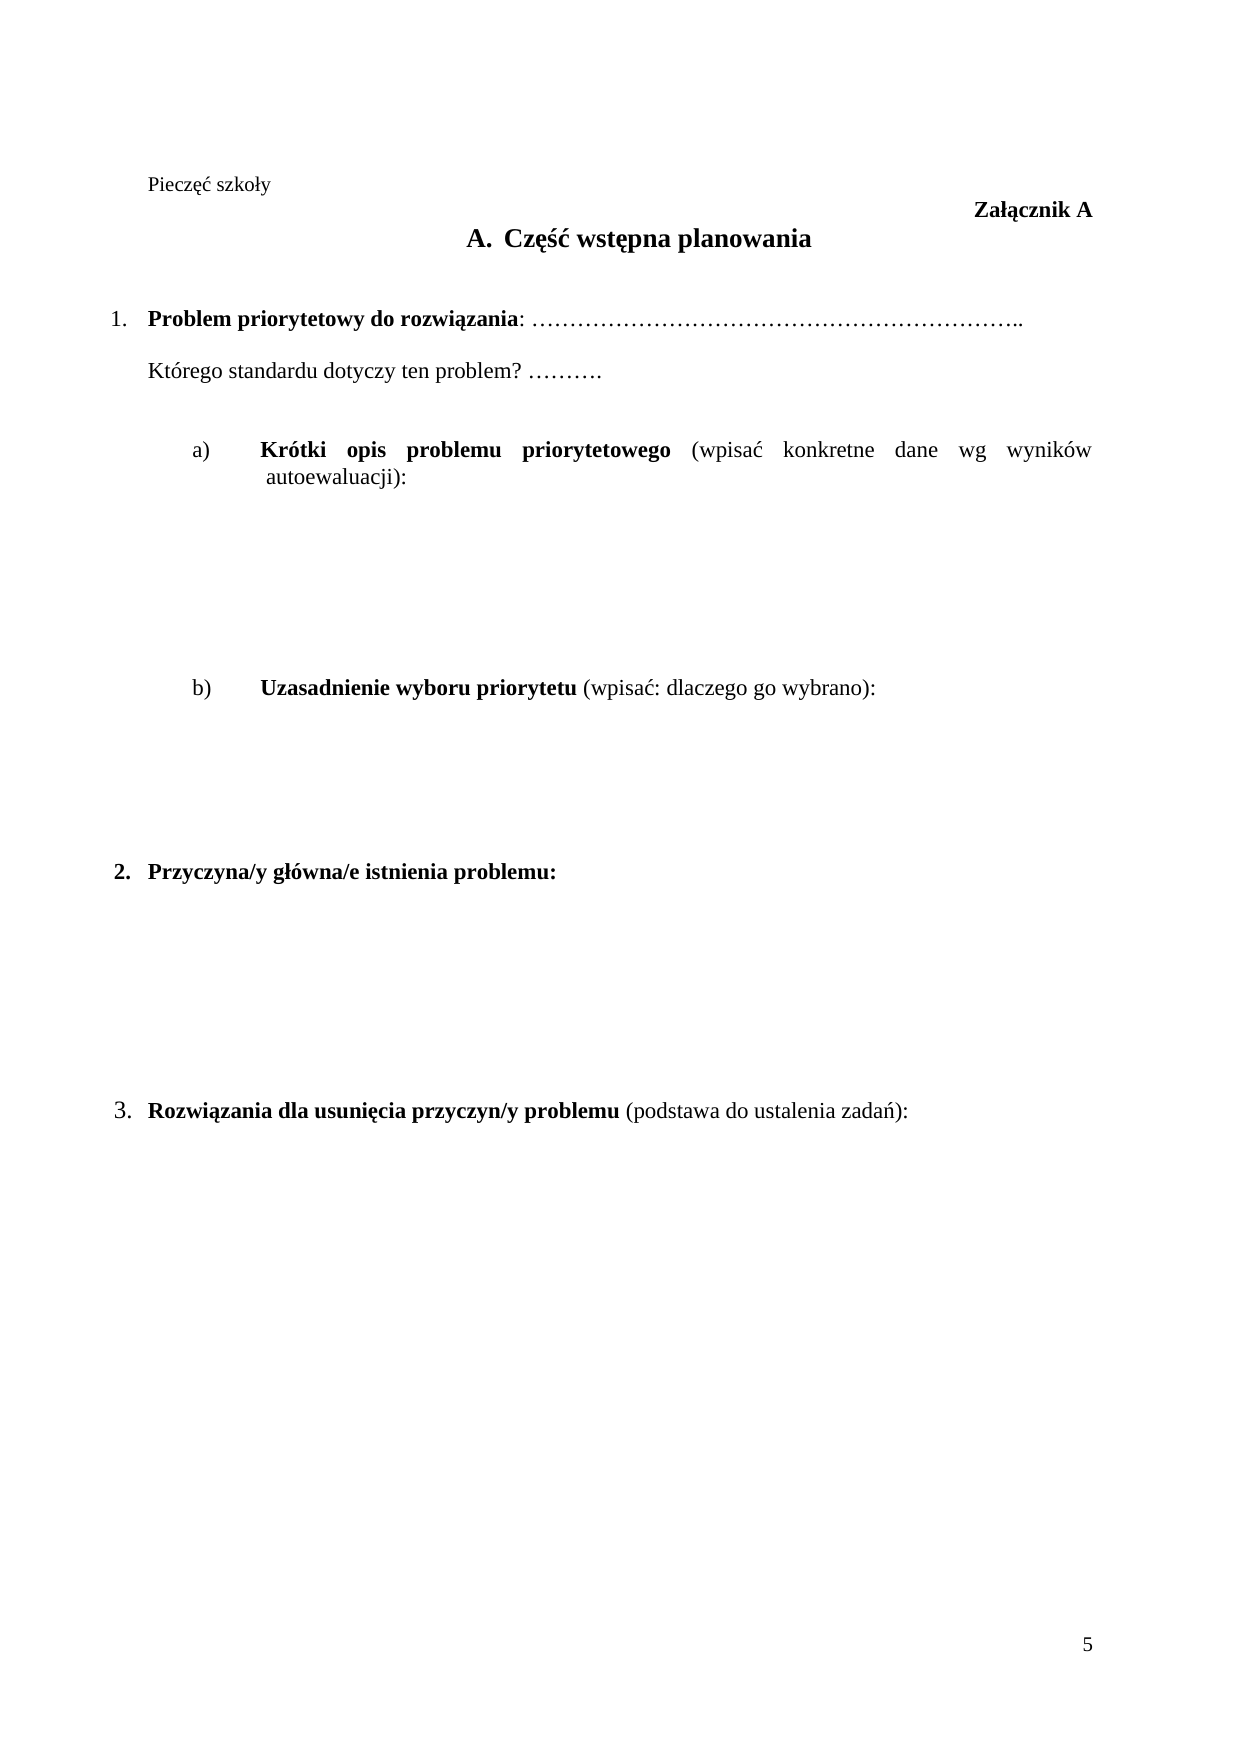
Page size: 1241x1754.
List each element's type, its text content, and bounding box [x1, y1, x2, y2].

list Część wstępna planowania [185, 222, 1093, 253]
text Pieczęć szkoły [148, 172, 1093, 196]
list Rozwiązania dla usunięcia przyczyn/y problemu (podstawa do ustalenia zadań): [114, 1095, 1093, 1124]
list Uzasadnienie wyboru priorytetu (wpisać: dlaczego go wybrano): [192, 673, 1093, 700]
text Załącznik A [148, 196, 1093, 222]
text Którego standardu dotyczy ten problem? ………. [148, 357, 1093, 384]
list Przyczyna/y główna/e istnienia problemu: [114, 858, 1093, 884]
list Krótki opis problemu priorytetowego (wpisać konkretne dane wg wyników autoewaluacji): [192, 436, 1093, 489]
list Problem priorytetowy do rozwiązania: ……………………………………………………….. [110, 304, 1093, 331]
